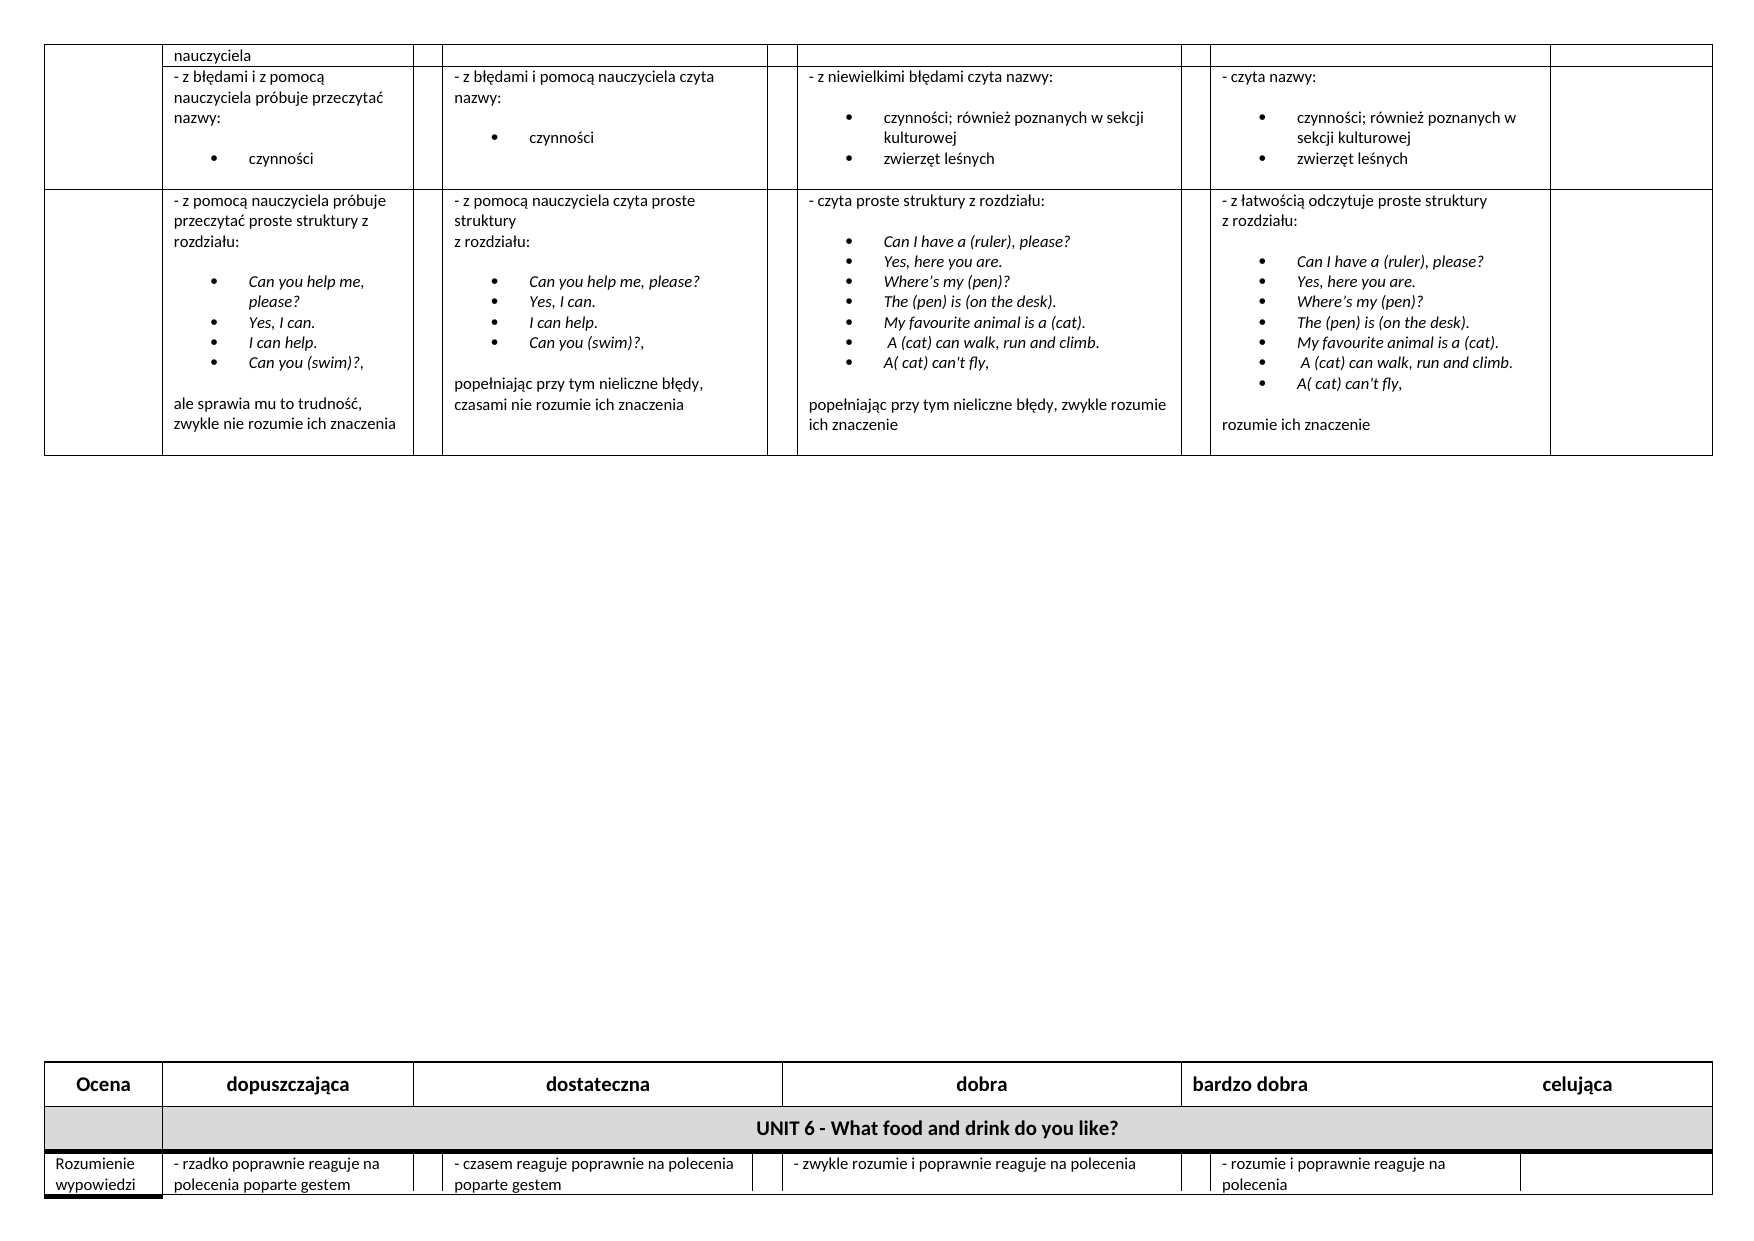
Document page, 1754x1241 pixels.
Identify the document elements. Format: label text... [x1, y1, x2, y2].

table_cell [443, 45, 767, 66]
table_cell - z pomocą nauczyciela próbuje przeczytać proste struktury z rozdziału: Can you help me, please? Yes, I can. I can help. Can you (swim)?, ale sprawia mu to trudność, zwykle nie rozumie ich znaczenia [163, 190, 413, 455]
table_cell [1182, 67, 1210, 189]
table_cell - czyta nazwy: czynności; również poznanych w sekcji kulturowej zwierzęt leśnych [1211, 67, 1550, 189]
table_header dobra [783, 1063, 1181, 1106]
table_cell [753, 1154, 782, 1194]
table_cell - z błędami i pomocą nauczyciela czyta nazwy: czynności [443, 67, 767, 189]
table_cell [163, 45, 413, 66]
table_cell [768, 190, 797, 455]
table_cell - rozumie i poprawnie reaguje na polecenia [1211, 1154, 1521, 1194]
table_cell [1182, 190, 1210, 455]
table_cell [414, 1154, 443, 1194]
table_header dostateczna [414, 1063, 782, 1106]
table_cell - z pomocą nauczyciela czyta proste struktury z rozdziału: Can you help me, please? Yes, I can. I can help. Can you (swim)?, popełniając przy tym nieliczne błędy, czasami nie rozumie ich znaczenia [443, 190, 767, 455]
table_cell - z łatwością odczytuje proste struktury z rozdziału: Can I have a (ruler), please? Yes, here you are. Where’s my (pen)? The (pen) is (on the desk). My favourite animal is a (cat). A (cat) can walk, run and climb. A( cat) can't fly, rozumie ich znaczenie [1211, 190, 1550, 455]
table_cell [1551, 45, 1712, 66]
table_cell - z niewielkimi błędami czyta nazwy: czynności; również poznanych w sekcji kulturowej zwierzęt leśnych [798, 67, 1181, 189]
table_header dopuszczająca [163, 1063, 413, 1106]
table_cell [45, 1107, 162, 1149]
table_cell - z błędami i z pomocą nauczyciela próbuje przeczytać nazwy: czynności [163, 67, 413, 189]
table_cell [798, 45, 1181, 66]
table_cell [414, 67, 442, 189]
table_cell - rzadko poprawnie reaguje na polecenia poparte gestem [163, 1154, 413, 1194]
table_header Ocena [45, 1063, 162, 1106]
table_cell - czyta proste struktury z rozdziału: Can I have a (ruler), please? Yes, here you are. Where’s my (pen)? The (pen) is (on the desk). My favourite animal is a (cat). A (cat) can walk, run and climb. A( cat) can't fly, popełniając przy tym nieliczne błędy, zwykle rozumie ich znaczenie [798, 190, 1181, 455]
table_cell [45, 190, 162, 455]
table_cell [414, 45, 442, 66]
table_cell [1521, 1154, 1712, 1194]
table_cell [1551, 67, 1712, 189]
table_cell [1181, 1154, 1211, 1194]
table_cell - czasem reaguje poprawnie na polecenia poparte gestem [443, 1154, 753, 1194]
table_cell [414, 190, 442, 455]
table_cell [1182, 45, 1210, 66]
table_header bardzo dobra celująca [1182, 1063, 1712, 1106]
table_cell [768, 67, 797, 189]
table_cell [1211, 45, 1550, 66]
table_cell [768, 45, 797, 66]
table_cell UNIT 6 - What food and drink do you like? [163, 1107, 1712, 1149]
table_cell [1551, 190, 1712, 455]
table_cell - zwykle rozumie i poprawnie reaguje na polecenia [783, 1154, 1181, 1194]
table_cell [45, 1154, 162, 1194]
